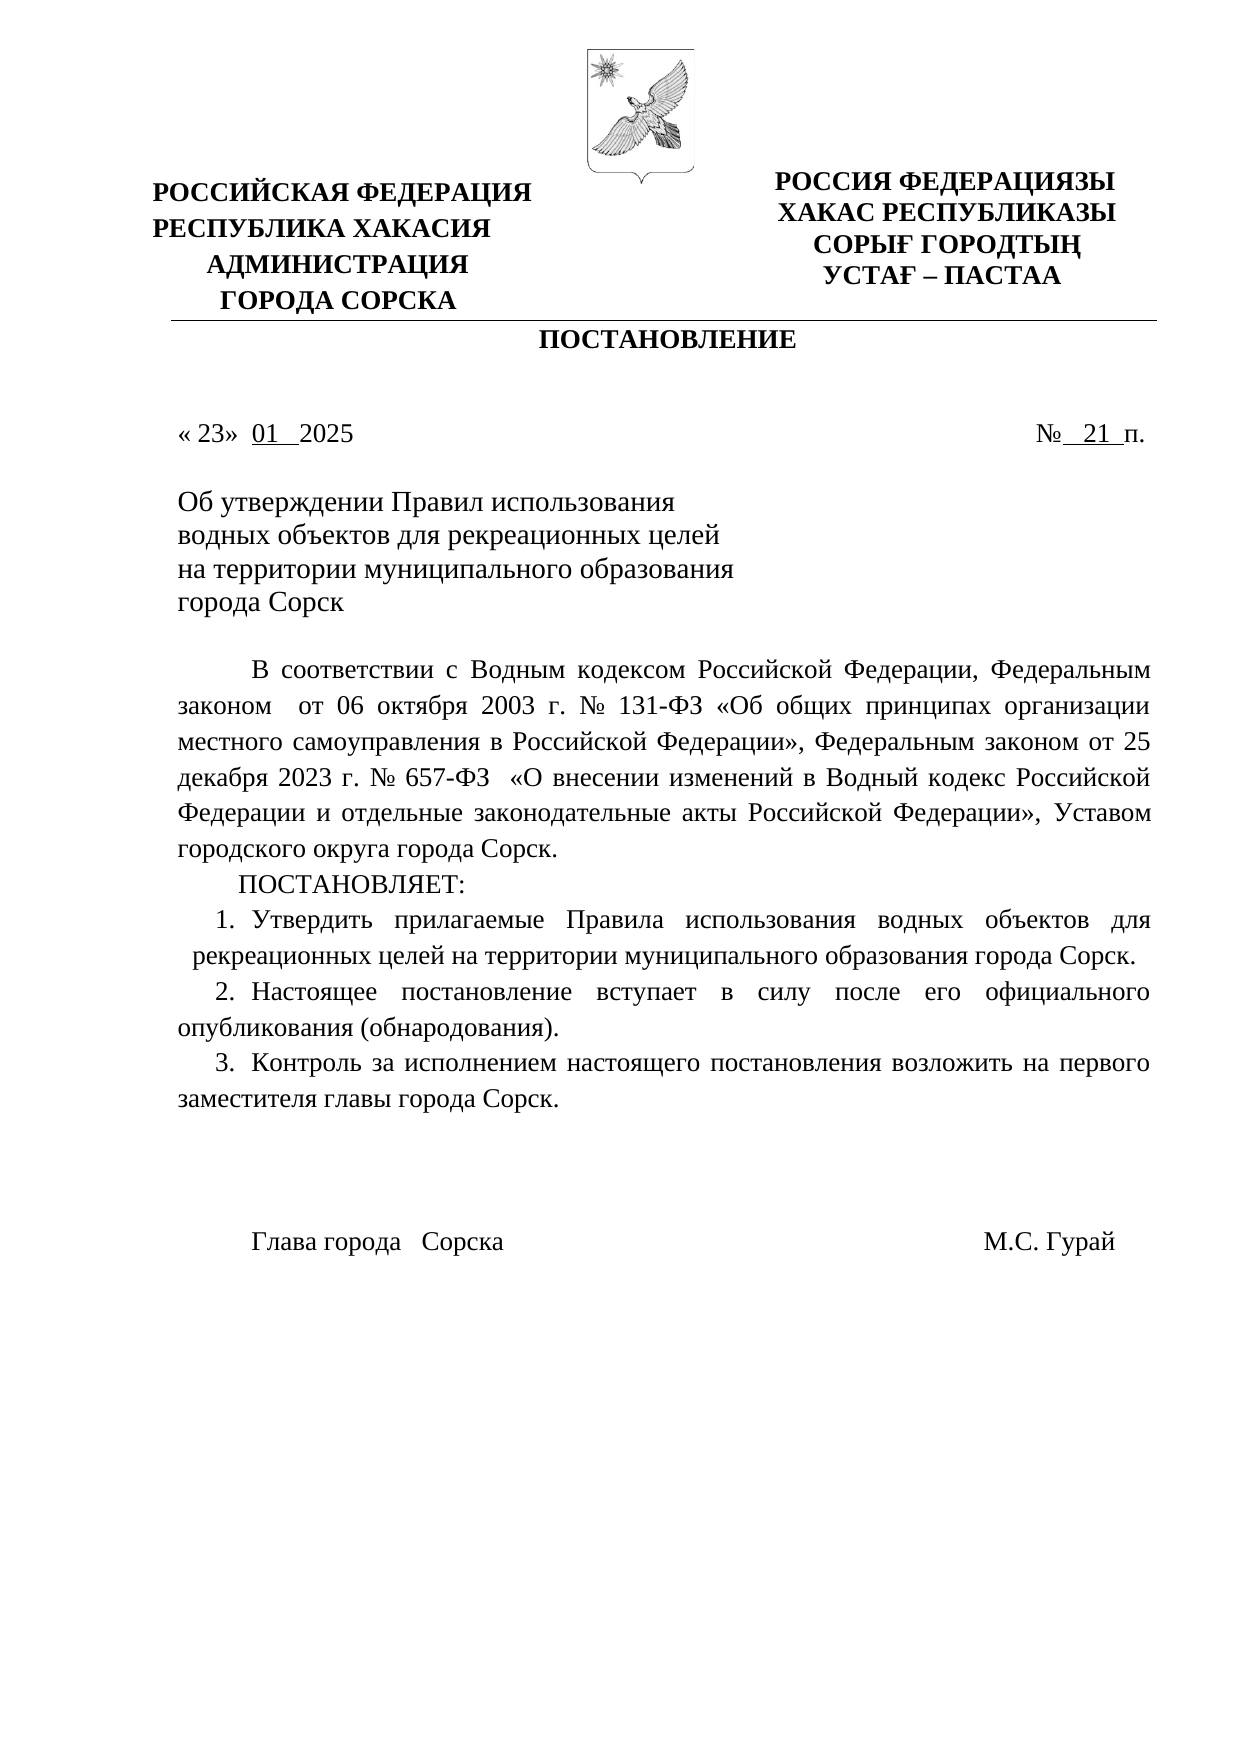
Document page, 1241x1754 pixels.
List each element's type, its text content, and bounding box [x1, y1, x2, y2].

list Утвердить прилагаемые Правила использования водных объектов для рекреационных целей на территории муниципального образования города Сорск. [192, 904, 1152, 971]
text Об утверждении Правил использования [177, 484, 1152, 517]
text на территории муниципального образования [177, 551, 1152, 584]
text « 23» 01 2025 № 21 п. [177, 417, 1152, 448]
text водных объектов для рекреационных целей [177, 517, 1152, 551]
text города Сорск [177, 584, 1152, 618]
text Глава города Сорска М.С. Гурай [177, 1225, 1152, 1256]
list Контроль за исполнением настоящего постановления возложить на первого заместителя главы города Сорск. [177, 1047, 1152, 1113]
text В соответствии с Водным кодексом Российской Федерации, Федеральным законом от 06 октября 2003 г. № 131-ФЗ «Об общих принципах организации местного самоуправления в Российской Федерации», Федеральным законом от 25 декабря 2023 г. № 657-ФЗ «О внесении изменений в Водный кодекс Российской Федерации и отдельные законодательные акты Российской Федерации», Уставом городского округа города Сорск. [177, 653, 1152, 863]
list Настоящее постановление вступает в силу после его официального опубликования (обнародования). [177, 975, 1152, 1042]
picture [587, 49, 695, 184]
text ПОСТАНОВЛЯЕТ: [177, 868, 1152, 899]
text ПОСТАНОВЛЕНИЕ [177, 323, 1152, 354]
